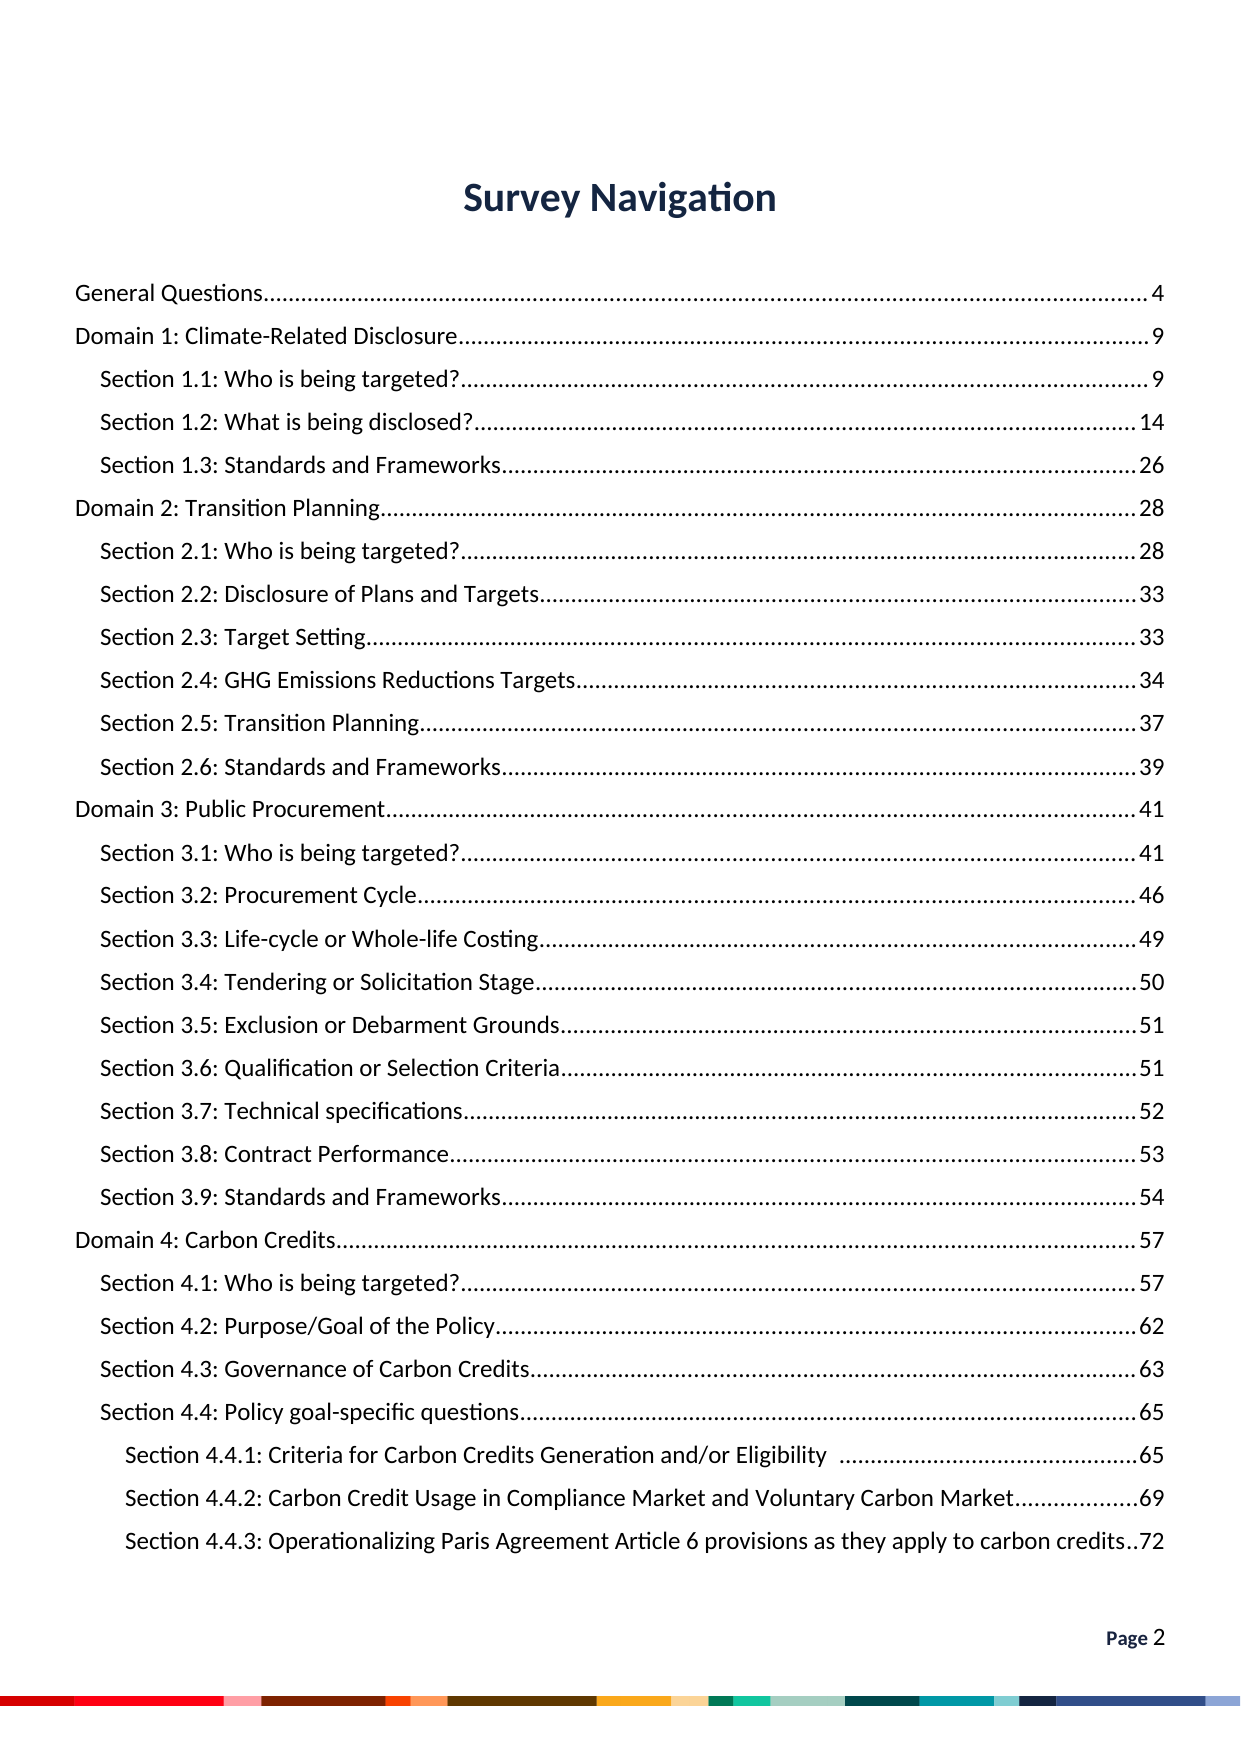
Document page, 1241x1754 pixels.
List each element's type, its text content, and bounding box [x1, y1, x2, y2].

text Survey Navigation [75, 171, 1165, 222]
picture [0, 1696, 1241, 1706]
